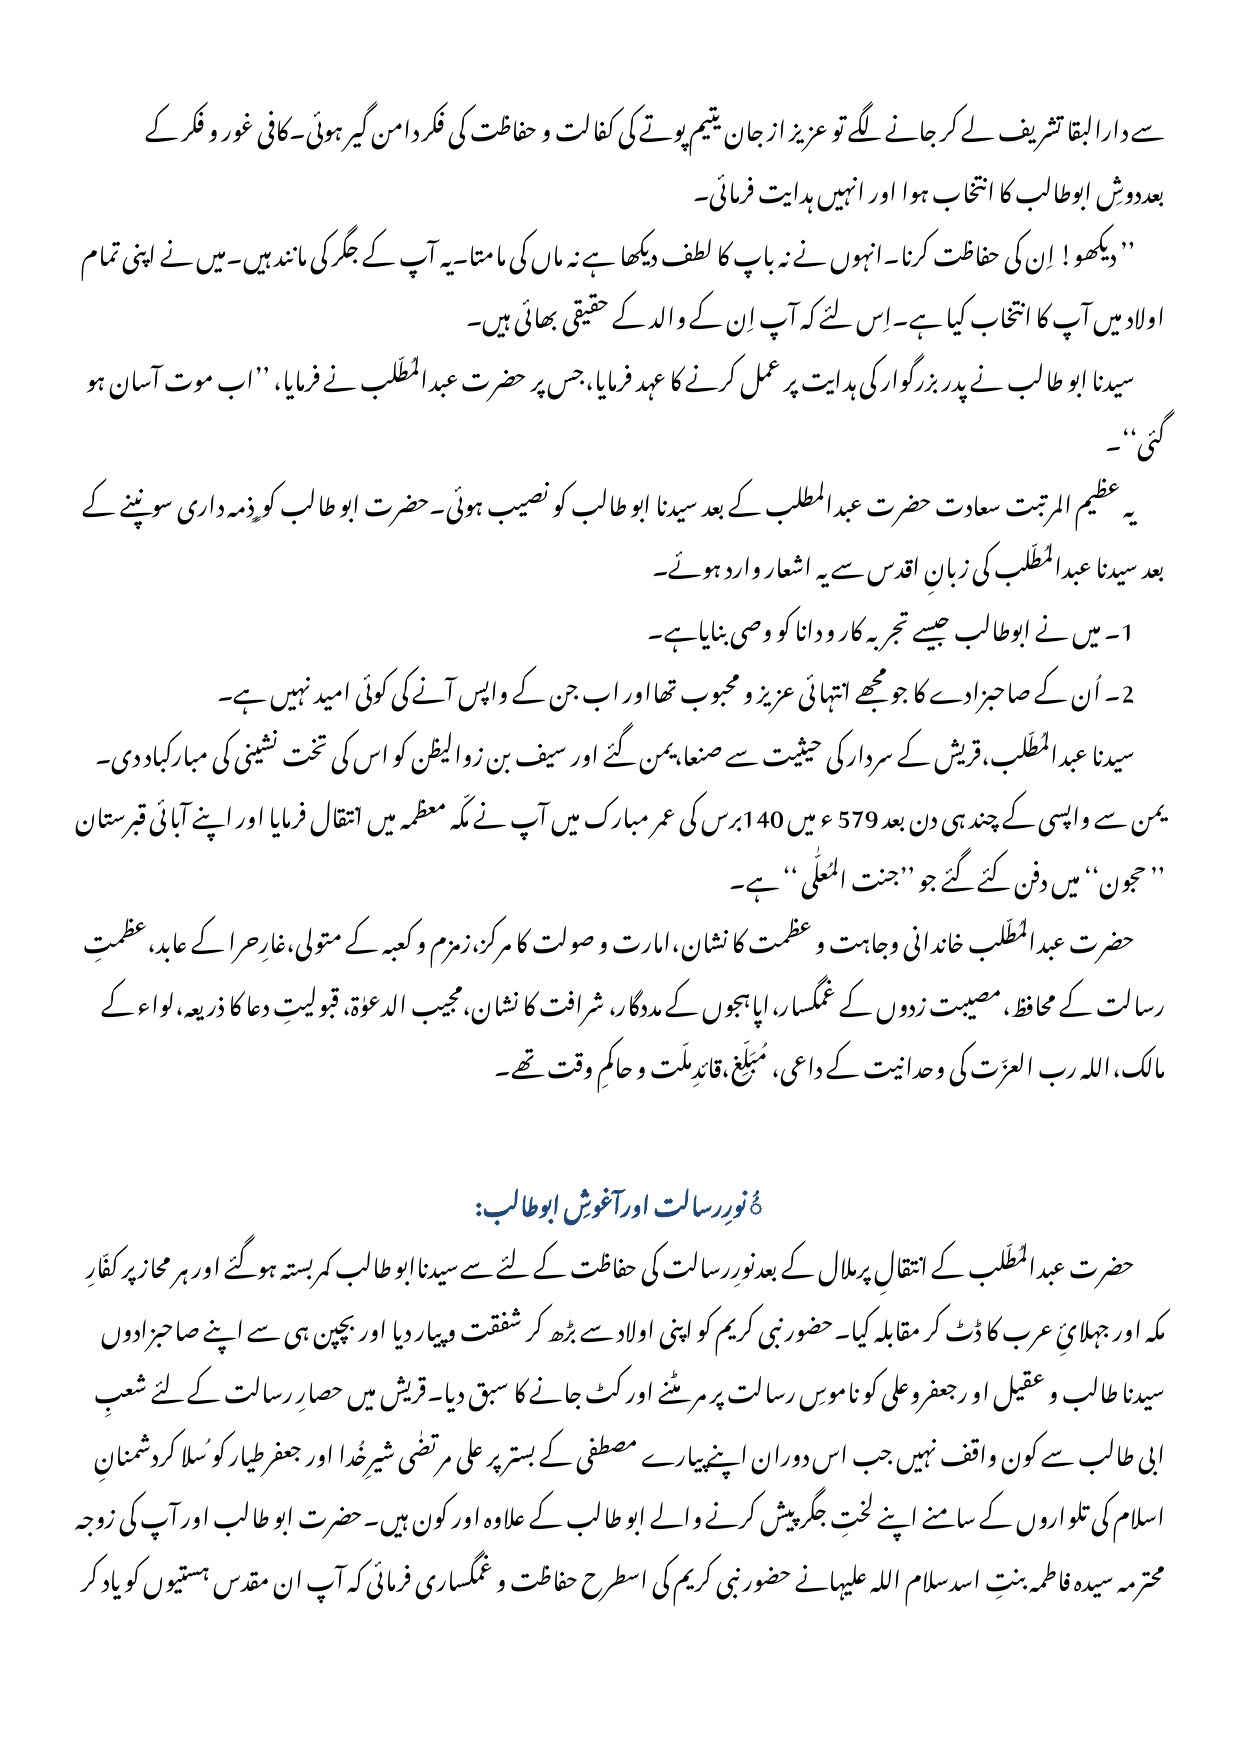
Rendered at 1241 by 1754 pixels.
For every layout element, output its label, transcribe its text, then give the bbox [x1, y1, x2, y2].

text حضرت عبدالمُطّلب خاندانی وجاہت و عظمت کا نشان،امارت و صولت کا مرکز،زمزم و کعبہ کے متولی،غارِحرا کے عابد،عظمتِ رسالت کے محافظ،مصیبت زدوں کے غمگسار،اپاہجوں کے مددگار، شرافت کا نشان،مجیب الدعوٰۃ، قبولیتِ دعا کا ذریعہ،لواء کے مالک،اللہ رب العزّت کی وحدانیت کے داعی، مُبَلِّغ،قائدِملّت و حاکمِ وقت تھے۔ [75, 906, 1165, 1094]
text سیدنا عبدالمُطّلب،قریش کے سردار کی حیثیت سے صنعا،یمن گئے اور سیف بن زوالیظن کو اس کی تخت نشینی کی مبارکباد دی۔یمن سے واپسی کے چند ہی دن بعد 579 ء میں 140برس کی عمر مبارک میں آپ نے مکّہ معظمہ میں انتقال فرمایا اور اپنے آبائی قبرستان ’’ حجون‘‘ میں دفن کئے گئے جو ’’جنت المُعلّٰی ‘‘ ہے۔ [75, 719, 1165, 906]
subtitle ُُنورِرسالت اورآغوشِ ابوطالب: [75, 1169, 1165, 1231]
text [75, 94, 1165, 219]
text ’’ دیکھو! اِن کی حفاظت کرنا۔انہوں نے نہ باپ کا لطف دیکھا ہے نہ ماں کی مامتا۔یہ آپ کے جگر کی مانند ہیں۔میں نے اپنی تمام اولاد میں آپ کا انتخاب کیا ہے۔اِس لئے کہ آپ اِن کے والد کے حقیقی بھائی ہیں۔ [75, 219, 1165, 344]
text 2۔ اُن کے صاحبزادے کا جو مجھے انتہائی عزیز و محبوب تھااور اب جن کے واپس آنے کی کوئی امید نہیں ہے۔ [75, 656, 1165, 719]
text سیدنا ابو طالب نے پدر بزرگوار کی ہدایت پر عمل کرنے کا عہد فرمایا،جس پر حضرت عبدالمُطّلب نے فرمایا، ’’اب موت آسان ہو گئی‘‘۔ [75, 344, 1165, 469]
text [75, 1231, 1165, 1606]
text 1۔ میں نے ابوطالب جیسے تجربہ کار و دانا کو وصی بنایاہے۔ [75, 594, 1165, 656]
text یہ عظیم المرتبت سعادت حضرت عبدالمطلب کے بعد سیدنا ابو طالب کو نصیب ہوئی۔حضرت ابو طالب کو ٍ ٍذمہ داری سونپنے کے بعد سیدنا عبدالمُطّلب کی زبانِ اقدس سے یہ اشعار وارد ہوئے۔ [75, 469, 1165, 594]
